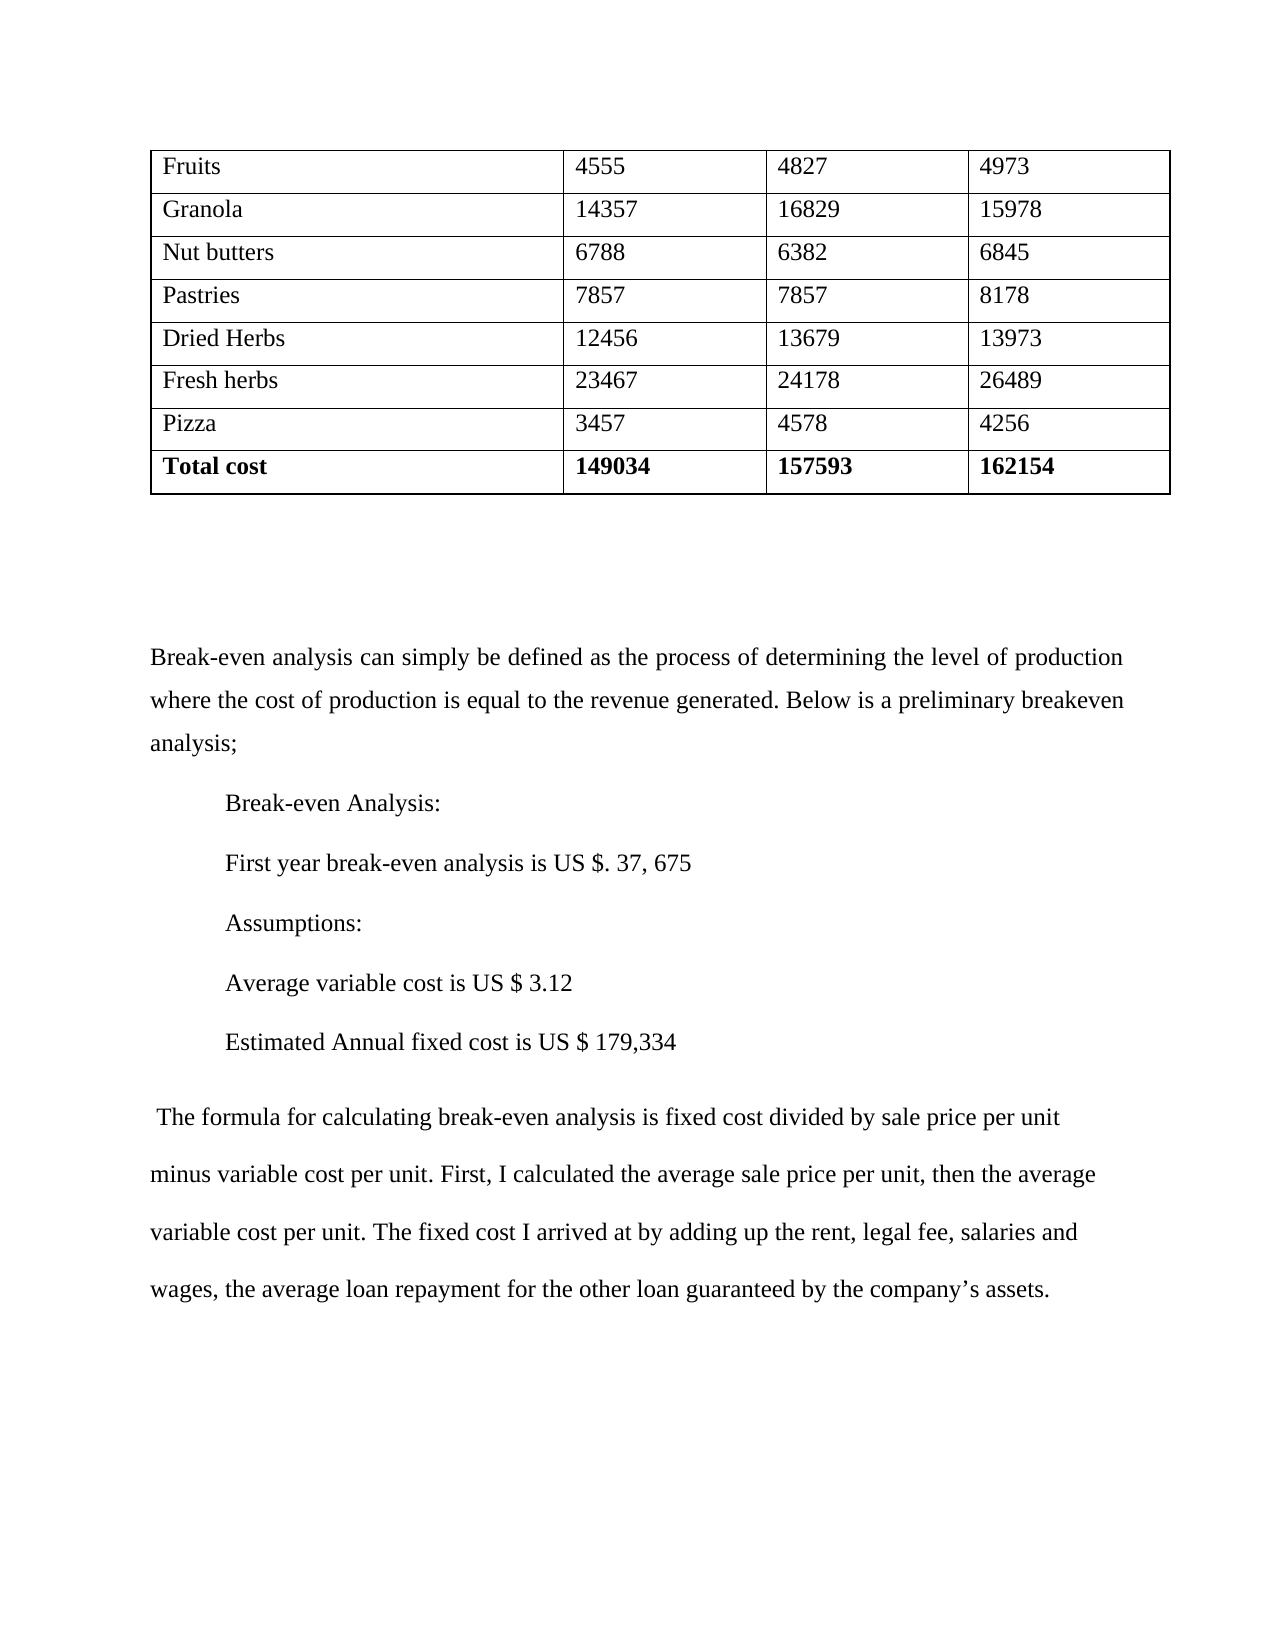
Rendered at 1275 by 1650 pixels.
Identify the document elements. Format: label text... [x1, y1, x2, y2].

text Assumptions: [150, 908, 1125, 937]
table_cell 162154 [969, 451, 1169, 493]
table_cell Total cost [152, 451, 563, 493]
table_cell 6788 [564, 237, 766, 279]
text First year break-even analysis is US $. 37, 675 [150, 848, 1125, 877]
table_cell 13679 [767, 323, 968, 364]
table_cell Fresh herbs [152, 366, 563, 407]
text Break-even Analysis: [150, 788, 1125, 817]
table_cell Nut butters [152, 237, 563, 279]
table_cell 7857 [564, 280, 766, 322]
text The formula for calculating break-even analysis is fixed cost divided by sale price per unit minus variable cost per unit. First, I calculated the average sale price per unit, then the average variable cost per unit. The fixed cost I arrived at by adding up the rent, legal fee, salaries and wages, the average loan repayment for the other loan guaranteed by the company’s assets. [150, 1102, 1125, 1303]
table_cell 6382 [767, 237, 968, 279]
table_cell Pastries [152, 280, 563, 322]
table_cell 26489 [969, 366, 1169, 407]
table_cell 16829 [767, 194, 968, 236]
table_cell Pizza [152, 409, 563, 450]
table_cell 4973 [969, 151, 1169, 193]
table_cell Granola [152, 194, 563, 236]
table_cell 4827 [767, 151, 968, 193]
table_cell 157593 [767, 451, 968, 493]
text Average variable cost is US $ 3.12 [150, 968, 1125, 996]
table_cell 149034 [564, 451, 766, 493]
table_cell 3457 [564, 409, 766, 450]
table_cell 6845 [969, 237, 1169, 279]
table_cell 12456 [564, 323, 766, 364]
table_cell 13973 [969, 323, 1169, 364]
table_cell 14357 [564, 194, 766, 236]
table_cell 4256 [969, 409, 1169, 450]
table_cell 15978 [969, 194, 1169, 236]
table_cell 24178 [767, 366, 968, 407]
text Estimated Annual fixed cost is US $ 179,334 [150, 1027, 1125, 1056]
table_cell 4555 [564, 151, 766, 193]
text Break-even analysis can simply be defined as the process of determining the level of production where the cost of production is equal to the revenue generated. Below is a preliminary breakeven analysis; [150, 642, 1125, 757]
table_cell 8178 [969, 280, 1169, 322]
table_cell 7857 [767, 280, 968, 322]
table_cell 4578 [767, 409, 968, 450]
table_cell Fruits [152, 151, 563, 193]
table_cell 23467 [564, 366, 766, 407]
table_cell Dried Herbs [152, 323, 563, 364]
